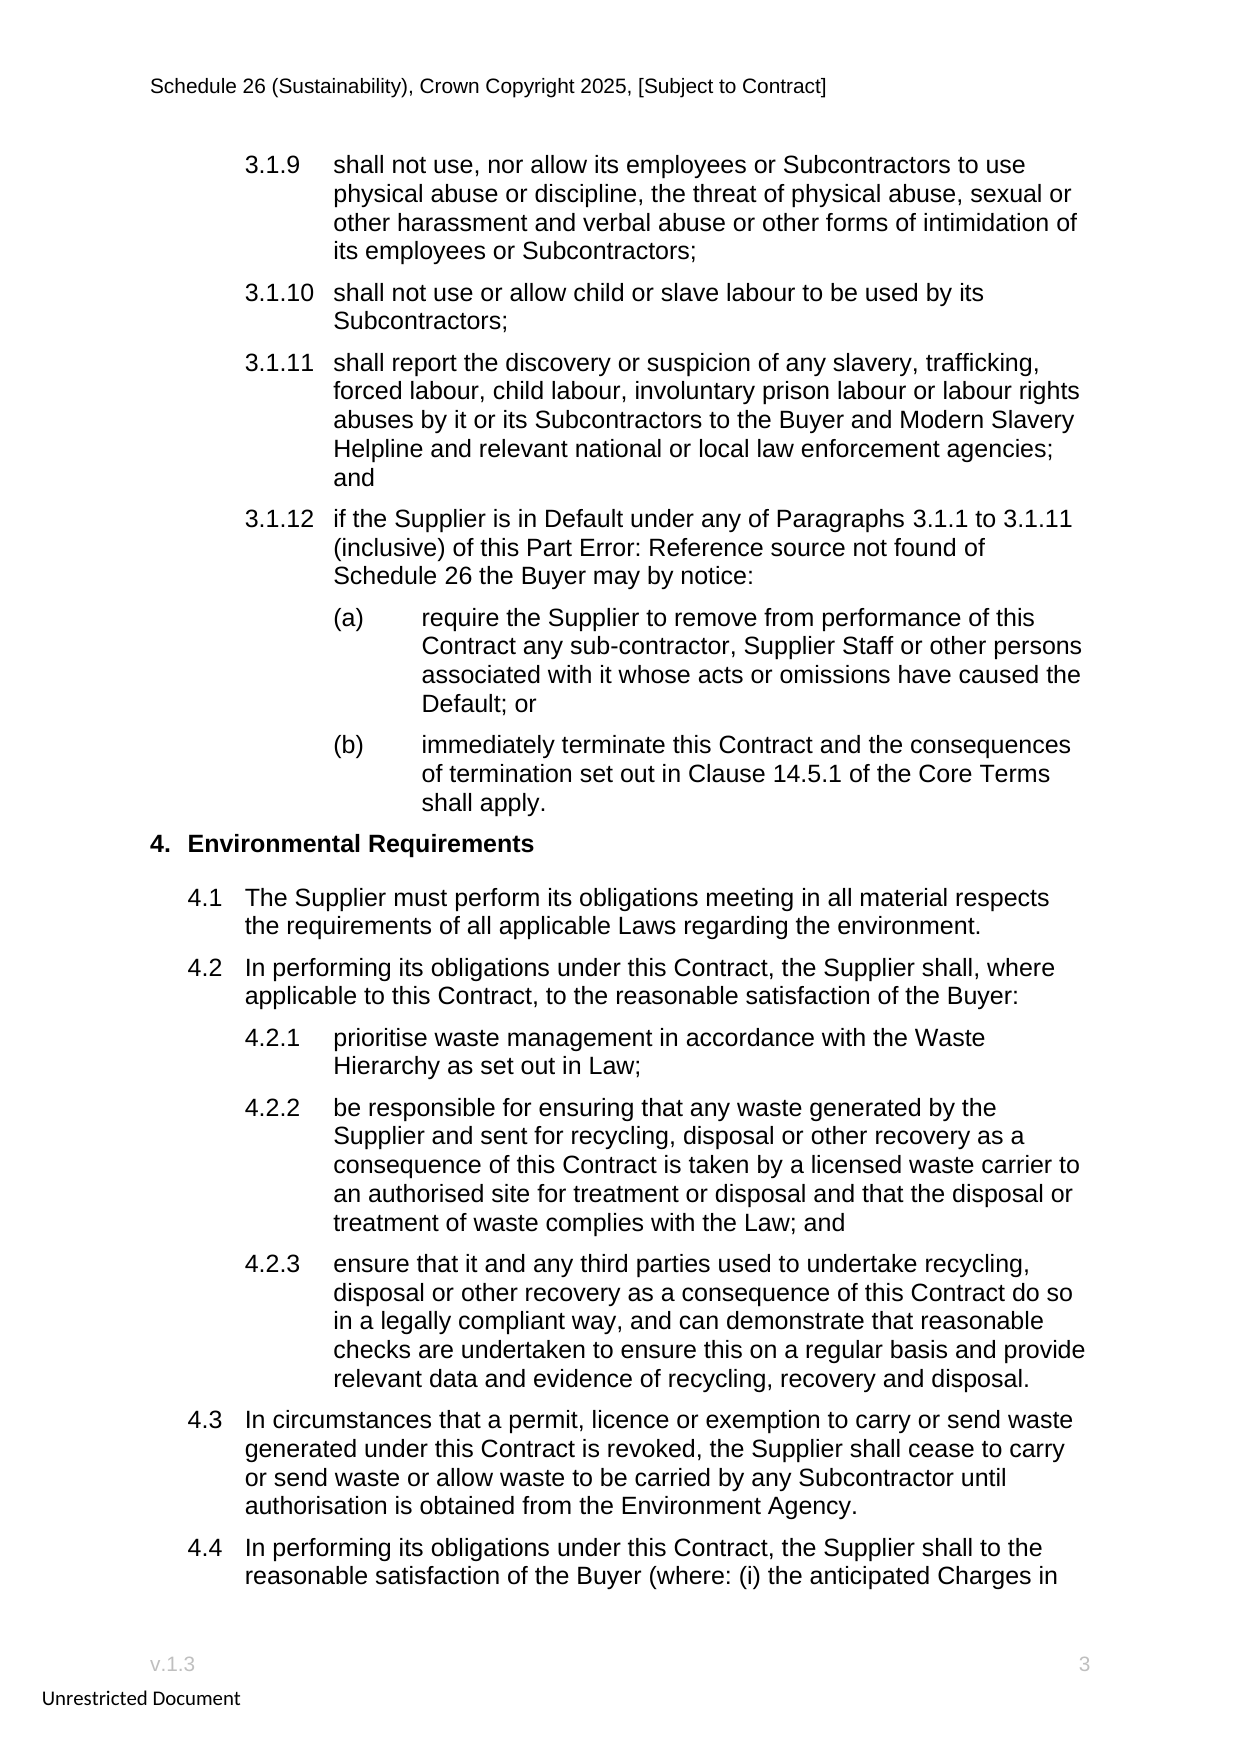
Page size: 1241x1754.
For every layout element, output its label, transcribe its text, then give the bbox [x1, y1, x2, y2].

text shall not use, nor allow its employees or Subcontractors to use physical abuse or discipline, the threat of physical abuse, sexual or other harassment and verbal abuse or other forms of intimidation of its employees or Subcontractors; [244, 150, 1090, 265]
text In performing its obligations under this Contract, the Supplier shall, where applicable to this Contract, to the reasonable satisfaction of the Buyer: [187, 952, 1090, 1010]
text require the Supplier to remove from performance of this Contract any sub-contractor, Supplier Staff or other persons associated with it whose acts or omissions have caused the Default; or [333, 602, 1090, 717]
subtitle Environmental Requirements [150, 829, 1090, 857]
text prioritise waste management in accordance with the Waste Hierarchy as set out in Law; [244, 1022, 1090, 1080]
text shall report the discovery or suspicion of any slavery, trafficking, forced labour, child labour, involuntary prison labour or labour rights abuses by it or its Subcontractors to the Buyer and Modern Slavery Helpline and relevant national or local law enforcement agencies; and [244, 347, 1090, 491]
text The Supplier must perform its obligations meeting in all material respects the requirements of all applicable Laws regarding the environment. [187, 882, 1090, 940]
text In circumstances that a permit, licence or exemption to carry or send waste generated under this Contract is revoked, the Supplier shall cease to carry or send waste or allow waste to be carried by any Subcontractor until authorisation is obtained from the Environment Agency. [187, 1405, 1090, 1520]
text ensure that it and any third parties used to undertake recycling, disposal or other recovery as a consequence of this Contract do so in a legally compliant way, and can demonstrate that reasonable checks are undertaken to ensure this on a regular basis and provide relevant data and evidence of recycling, recovery and disposal. [244, 1249, 1090, 1392]
text be responsible for ensuring that any waste generated by the Supplier and sent for recycling, disposal or other recovery as a consequence of this Contract is taken by a licensed waste carrier to an authorised site for treatment or disposal and that the disposal or treatment of waste complies with the Law; and [244, 1092, 1090, 1236]
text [187, 1532, 1090, 1590]
text shall not use or allow child or slave labour to be used by its Subcontractors; [244, 277, 1090, 335]
text immediately terminate this Contract and the consequences of termination set out in Clause 14.5.1 of the Core Terms shall apply. [333, 730, 1090, 816]
